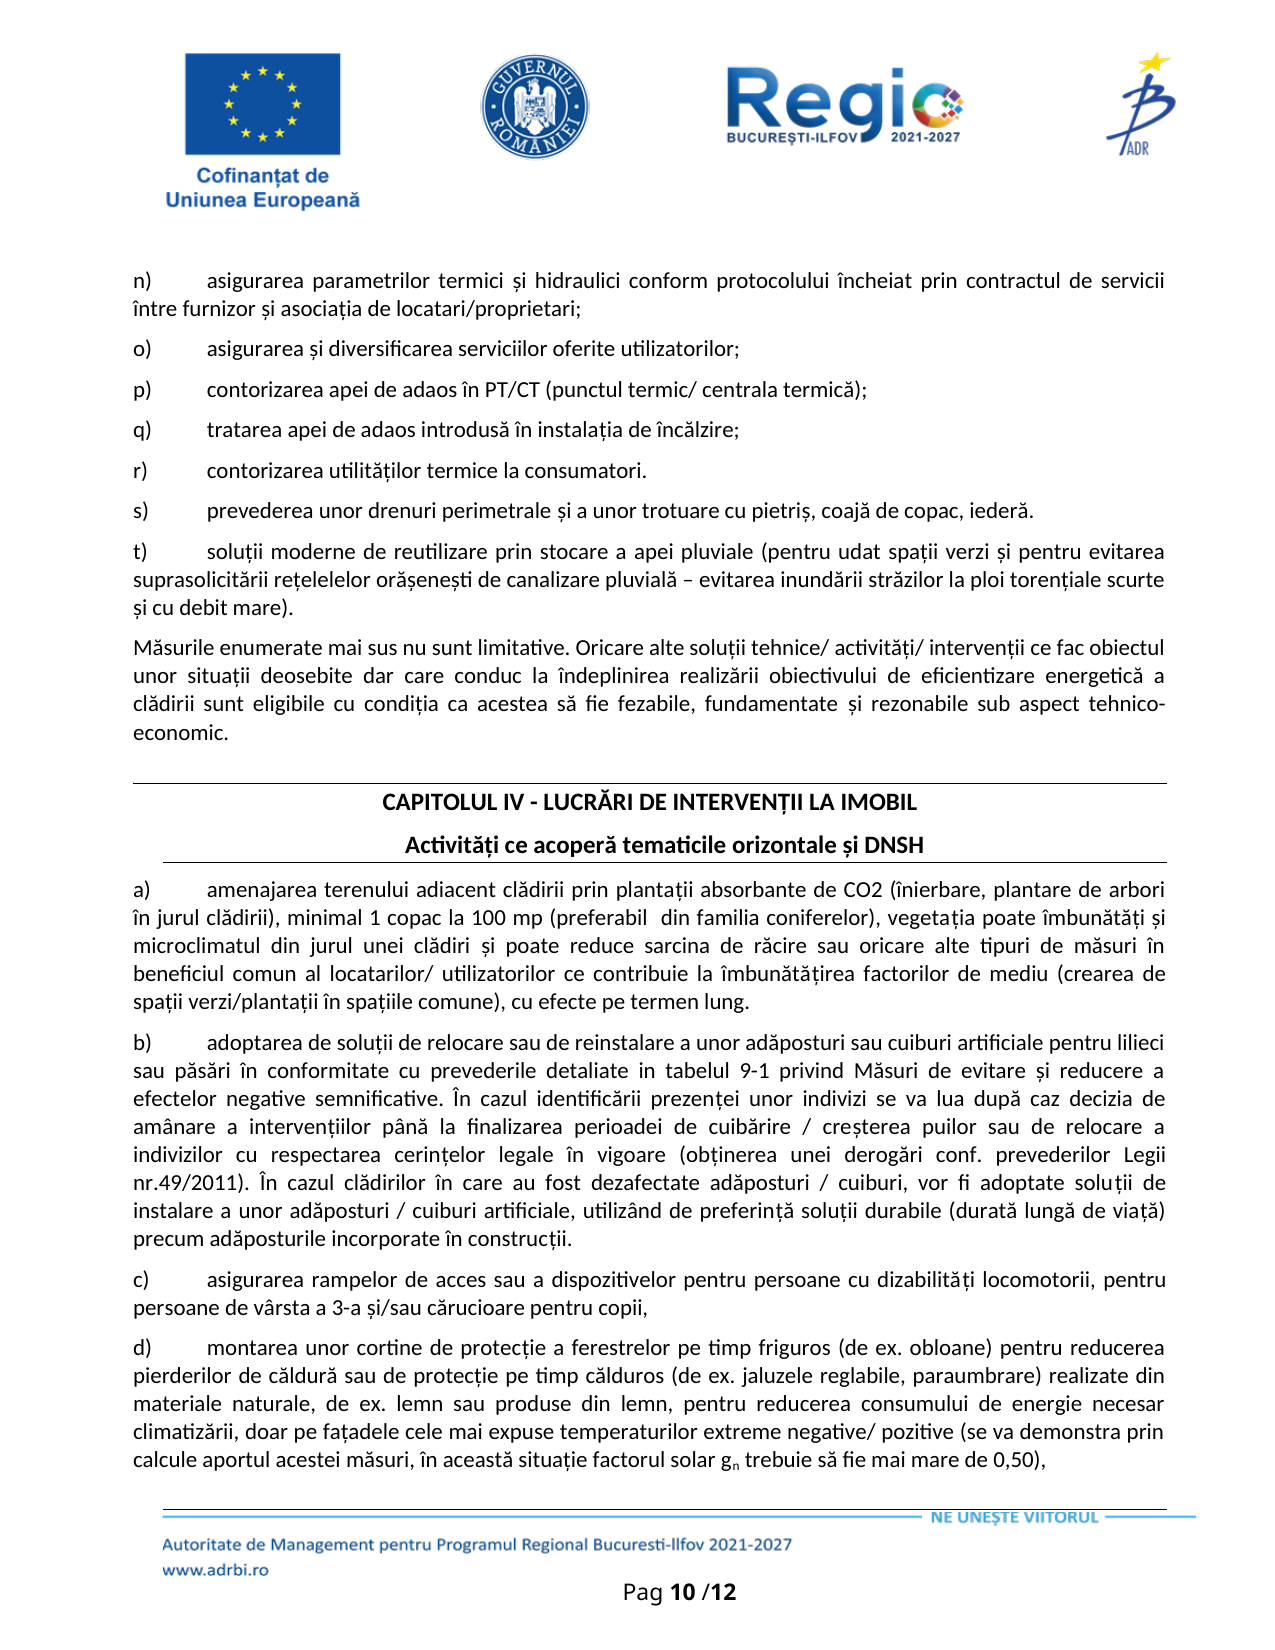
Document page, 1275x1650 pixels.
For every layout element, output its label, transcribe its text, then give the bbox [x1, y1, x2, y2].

text Activități ce acoperă tematicile orizontale și DNSH [162, 829, 1167, 863]
list asigurarea rampelor de acces sau a dispozitivelor pentru persoane cu dizabilităţi locomotorii, pentru persoane de vârsta a 3-a şi/sau cărucioare pentru copii, [133, 1265, 1167, 1321]
picture [162, 1512, 1197, 1576]
list prevederea unor drenuri perimetrale şi a unor trotuare cu pietriş, coajă de copac, iederă. [133, 496, 1167, 524]
list contorizarea utilităţilor termice la consumatori. [133, 456, 1167, 484]
list montarea unor cortine de protecţie a ferestrelor pe timp friguros (de ex. obloane) pentru reducerea pierderilor de căldură sau de protecție pe timp călduros (de ex. jaluzele reglabile, paraumbrare) realizate din materiale naturale, de ex. lemn sau produse din lemn, pentru reducerea consumului de energie necesar climatizării, doar pe fațadele cele mai expuse temperaturilor extreme negative/ pozitive (se va demonstra prin calcule aportul acestei măsuri, în această situație factorul solar gn trebuie să fie mai mare de 0,50), [133, 1333, 1167, 1473]
text CAPITOLUL IV - LUCRĂRI DE INTERVENȚII LA IMOBIL [133, 784, 1167, 817]
list soluții moderne de reutilizare prin stocare a apei pluviale (pentru udat spații verzi și pentru evitarea suprasolicitării rețelelelor orășenești de canalizare pluvială – evitarea inundării străzilor la ploi torențiale scurte și cu debit mare). [133, 537, 1167, 621]
list asigurarea parametrilor termici şi hidraulici conform protocolului încheiat prin contractul de servicii între furnizor şi asociaţia de locatari/proprietari; [133, 266, 1167, 322]
list asigurarea şi diversificarea serviciilor oferite utilizatorilor; [133, 334, 1167, 362]
list contorizarea apei de adaos în PT/CT (punctul termic/ centrala termică); [133, 375, 1167, 403]
list adoptarea de soluții de relocare sau de reinstalare a unor adăposturi sau cuiburi artificiale pentru lilieci sau păsări în conformitate cu prevederile detaliate in tabelul 9-1 privind Măsuri de evitare și reducere a efectelor negative semnificative. În cazul identificării prezenţei unor indivizi se va lua după caz decizia de amânare a intervenţiilor până la finalizarea perioadei de cuibărire / creşterea puilor sau de relocare a indivizilor cu respectarea cerinţelor legale în vigoare (obţinerea unei derogări conf. prevederilor Legii nr.49/2011). În cazul clădirilor în care au fost dezafectate adăposturi / cuiburi, vor fi adoptate soluţii de instalare a unor adăposturi / cuiburi artificiale, utilizând de preferinţă soluţii durabile (durată lungă de viaţă) precum adăposturile incorporate în construcţii. [133, 1028, 1167, 1252]
list amenajarea terenului adiacent clădirii prin plantaţii absorbante de CO2 (înierbare, plantare de arbori în jurul clădirii), minimal 1 copac la 100 mp (preferabil din familia coniferelor), vegetaţia poate îmbunătăţi şi microclimatul din jurul unei clădiri şi poate reduce sarcina de răcire sau oricare alte tipuri de măsuri în beneficiul comun al locatarilor/ utilizatorilor ce contribuie la îmbunătăţirea factorilor de mediu (crearea de spaţii verzi/plantaţii în spaţiile comune), cu efecte pe termen lung. [133, 875, 1167, 1016]
picture [162, 52, 1178, 211]
list tratarea apei de adaos introdusă în instalaţia de încălzire; [133, 415, 1167, 443]
text Măsurile enumerate mai sus nu sunt limitative. Oricare alte soluții tehnice/ activități/ intervenții ce fac obiectul unor situații deosebite dar care conduc la îndeplinirea realizării obiectivului de eficientizare energetică a clădirii sunt eligibile cu condiția ca acestea să fie fezabile, fundamentate şi rezonabile sub aspect tehnico-economic. [133, 633, 1167, 746]
